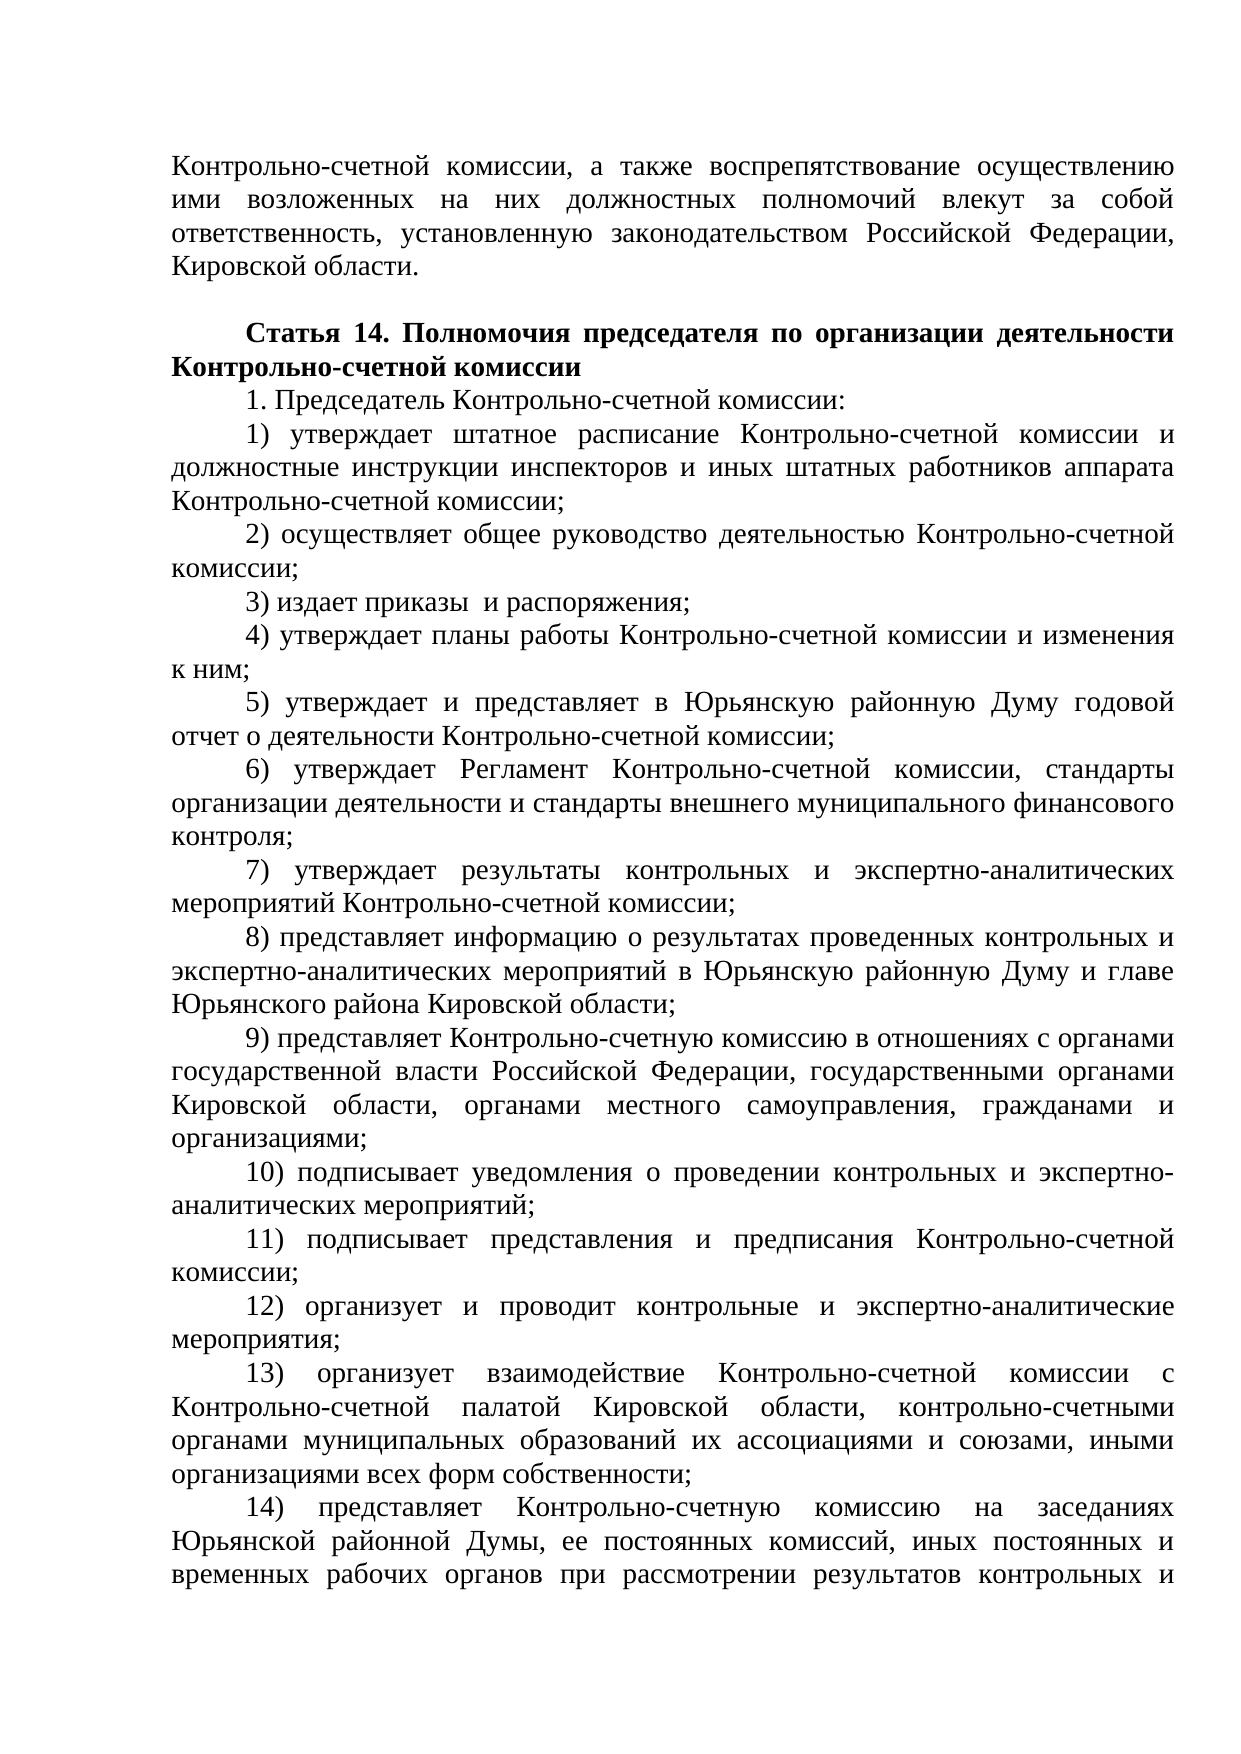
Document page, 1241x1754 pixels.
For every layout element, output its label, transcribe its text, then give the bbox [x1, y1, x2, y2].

title 8) представляет информацию о результатах проведенных контрольных и экспертно-аналитических мероприятий в Юрьянскую районную Думу и главе Юрьянского района Кировской области; [171, 919, 1175, 1020]
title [171, 1489, 1175, 1590]
title 4) утверждает планы работы Контрольно-счетной комиссии и изменения к ним; [171, 617, 1175, 684]
title 12) организует и проводит контрольные и экспертно-аналитические мероприятия; [171, 1288, 1175, 1355]
title 3) издает приказы и распоряжения; [171, 584, 1175, 617]
title 10) подписывает уведомления о проведении контрольных и экспертно-аналитических мероприятий; [171, 1154, 1175, 1221]
title 2) осуществляет общее руководство деятельностью Контрольно-счетной комиссии; [171, 517, 1175, 584]
title 6) утверждает Регламент Контрольно-счетной комиссии, стандарты организации деятельности и стандарты внешнего муниципального финансового контроля; [171, 751, 1175, 852]
title 5) утверждает и представляет в Юрьянскую районную Думу годовой отчет о деятельности Контрольно-счетной комиссии; [171, 684, 1175, 751]
text 1. Председатель Контрольно-счетной комиссии: [171, 382, 1175, 416]
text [171, 148, 1175, 282]
title 13) организует взаимодействие Контрольно-счетной комиссии с Контрольно-счетной палатой Кировской области, контрольно-счетными органами муниципальных образований их ассоциациями и союзами, иными организациями всех форм собственности; [171, 1355, 1175, 1489]
title 7) утверждает результаты контрольных и экспертно-аналитических мероприятий Контрольно-счетной комиссии; [171, 852, 1175, 919]
title 1) утверждает штатное расписание Контрольно-счетной комиссии и должностные инструкции инспекторов и иных штатных работников аппарата Контрольно-счетной комиссии; [171, 416, 1175, 517]
title 9) представляет Контрольно-счетную комиссию в отношениях с органами государственной власти Российской Федерации, государственными органами Кировской области, органами местного самоуправления, гражданами и организациями; [171, 1020, 1175, 1154]
title 11) подписывает представления и предписания Контрольно-счетной комиссии; [171, 1221, 1175, 1288]
title Статья 14. Полномочия председателя по организации деятельности Контрольно-счетной комиссии [171, 315, 1175, 382]
